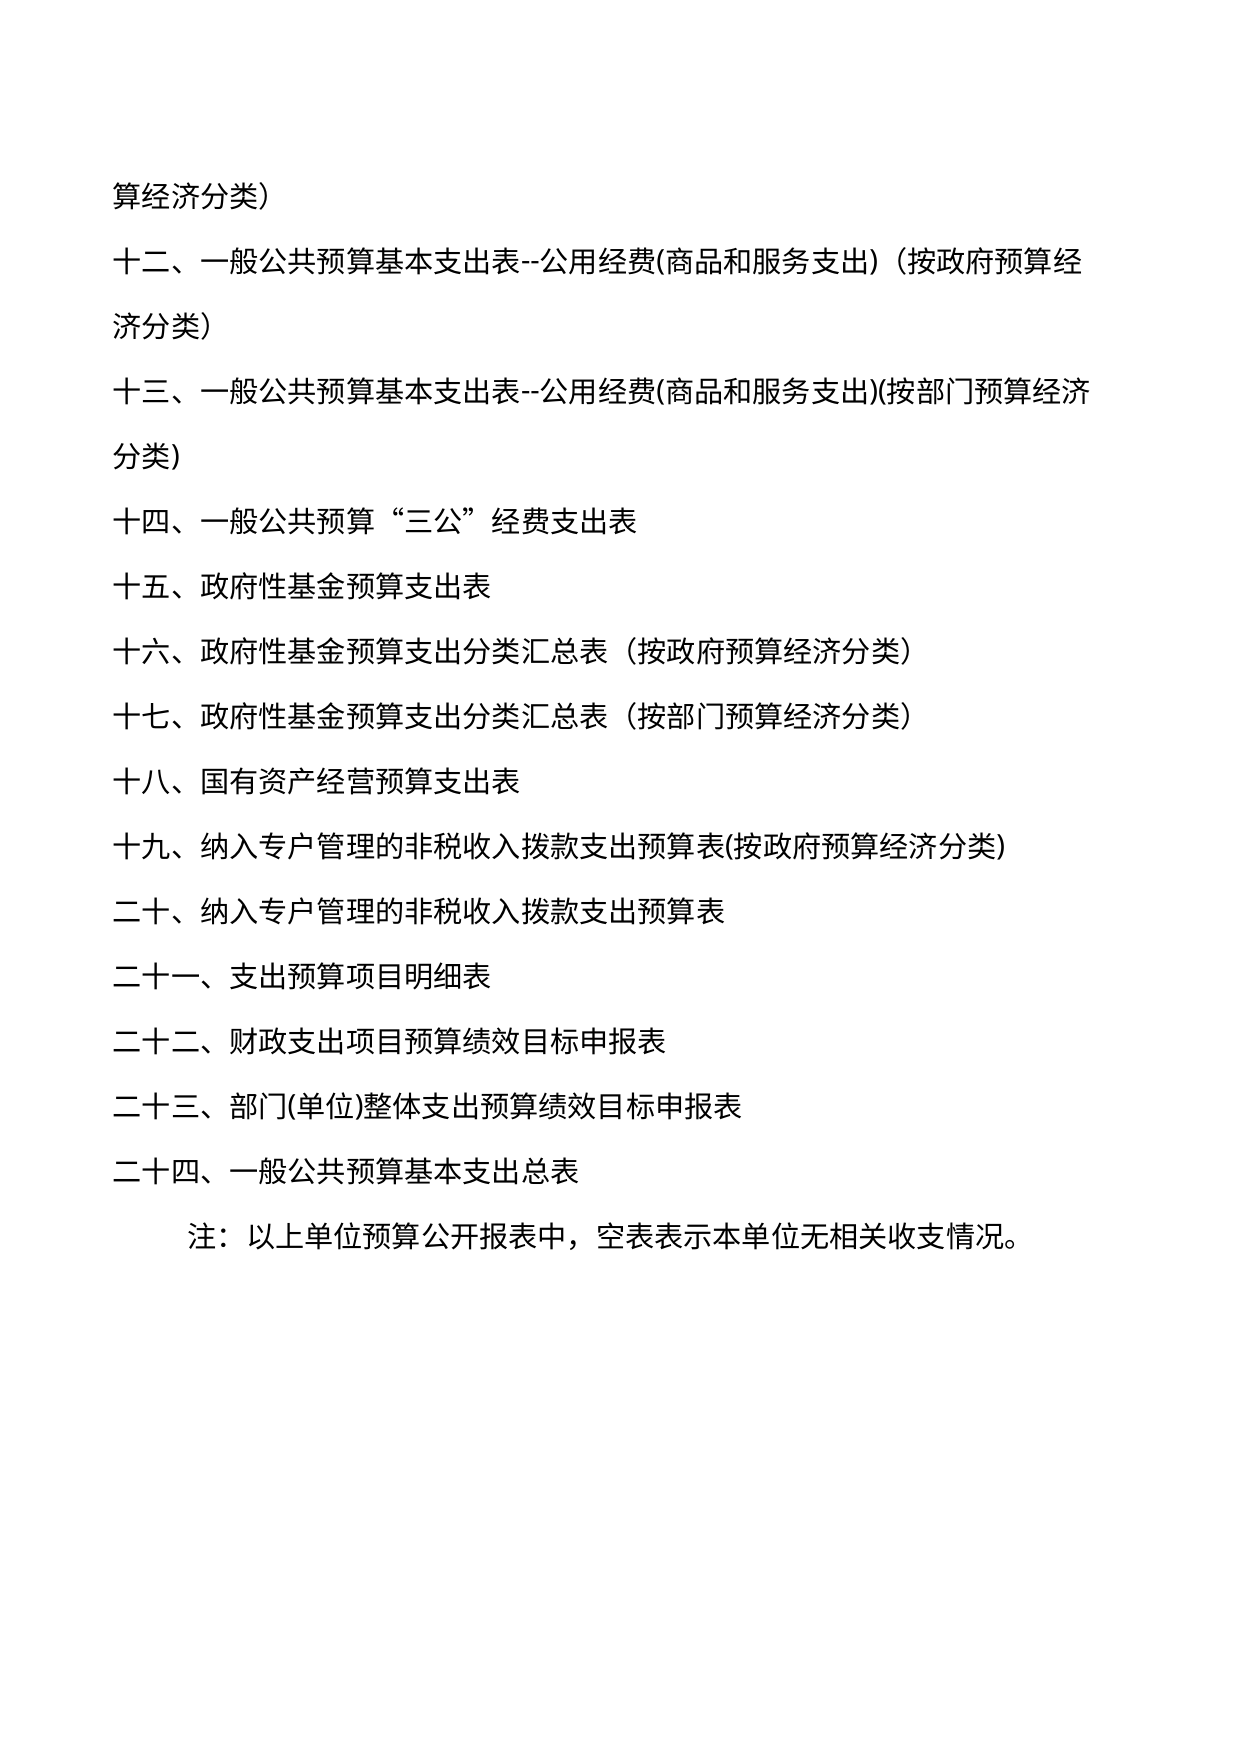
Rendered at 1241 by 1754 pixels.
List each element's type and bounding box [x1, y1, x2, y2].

table_cell [101, 162, 1116, 1267]
